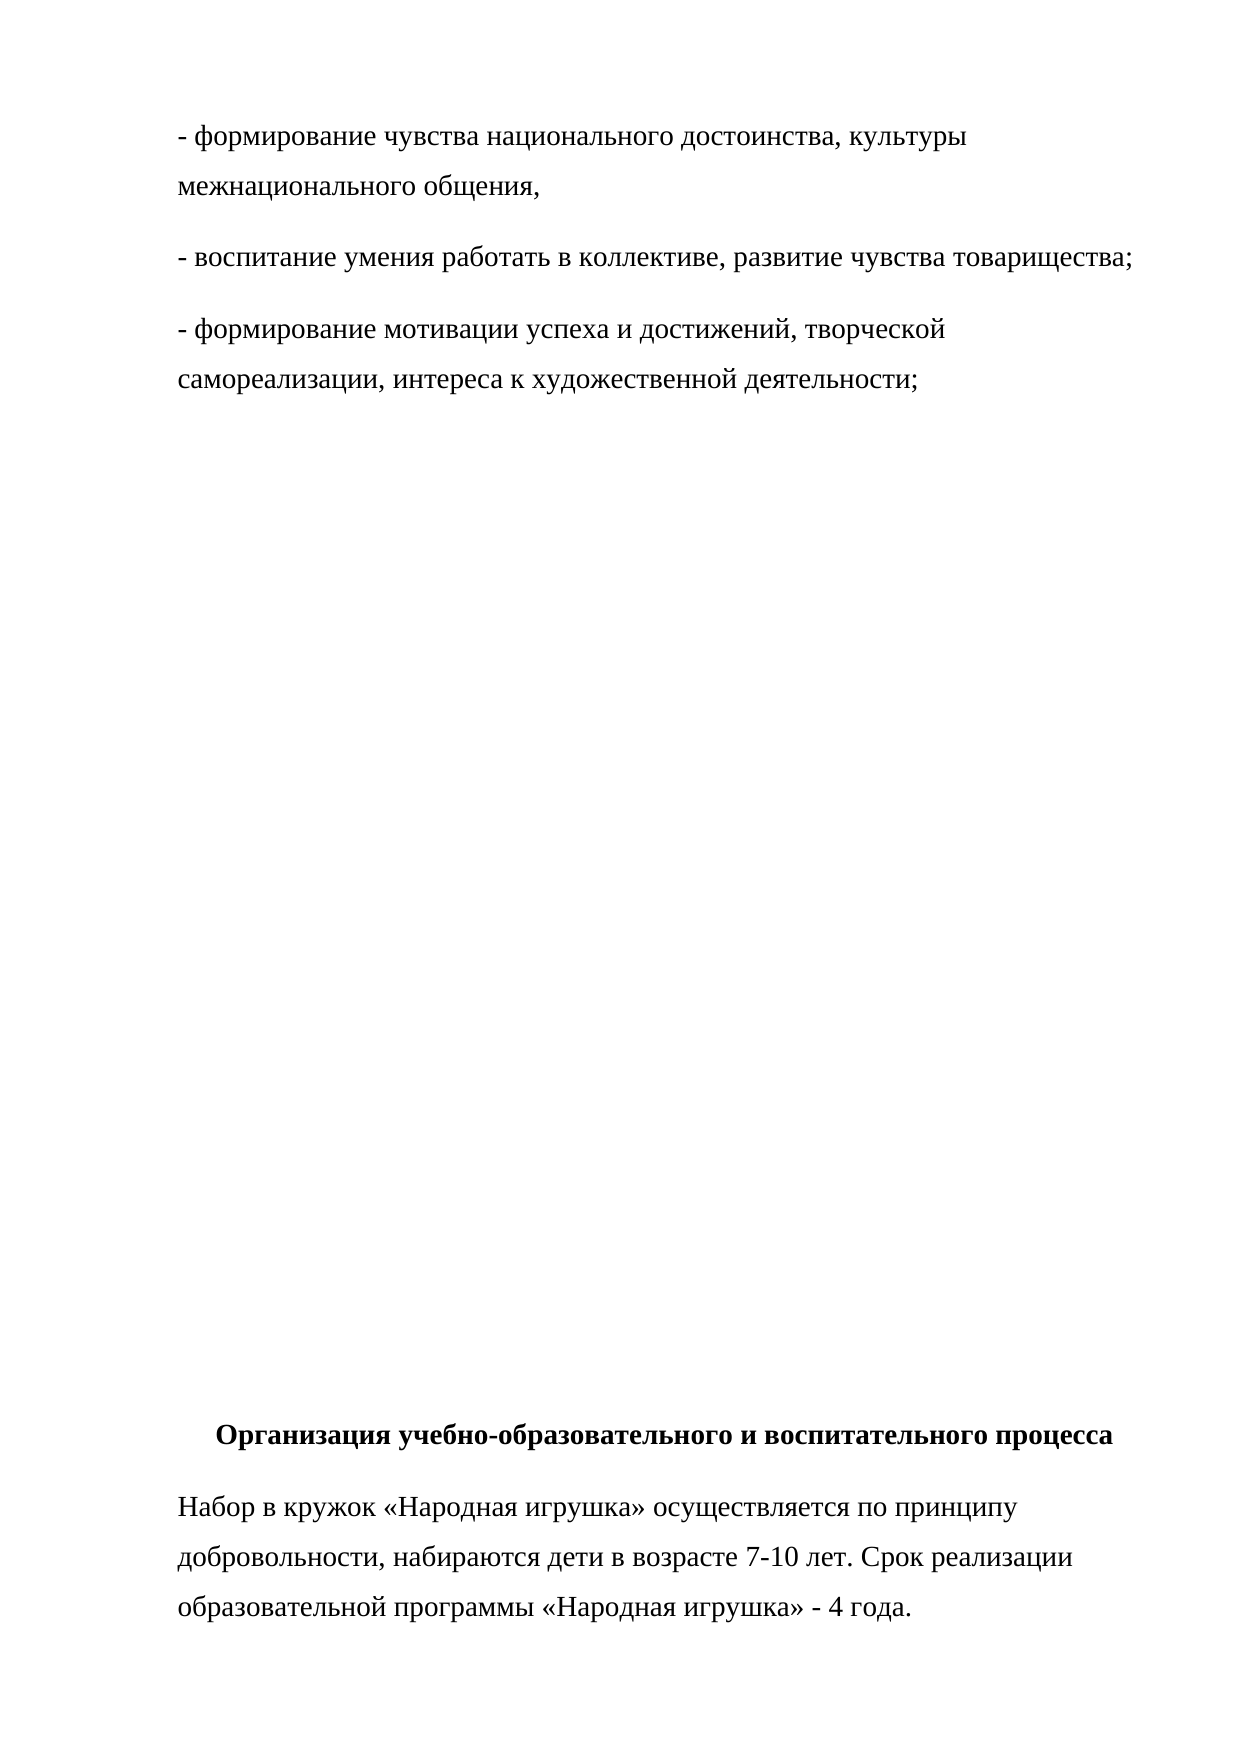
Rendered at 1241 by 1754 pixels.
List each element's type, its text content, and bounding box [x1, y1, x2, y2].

text - формирование чувства национального достоинства, культуры межнационального общения, [177, 118, 1152, 202]
text Организация учебно-образовательного и воспитательного процесса [177, 1417, 1152, 1451]
text - воспитание умения работать в коллективе, развитие чувства товарищества; [177, 239, 1152, 273]
text - формирование мотивации успеха и достижений, творческой самореализации, интереса к художественной деятельности; [177, 311, 1152, 394]
text Набор в кружок «Народная игрушка» осуществляется по принципу добровольности, набираются дети в возрасте 7-10 лет. Срок реализации образовательной программы «Народная игрушка» - 4 года. [177, 1489, 1152, 1623]
